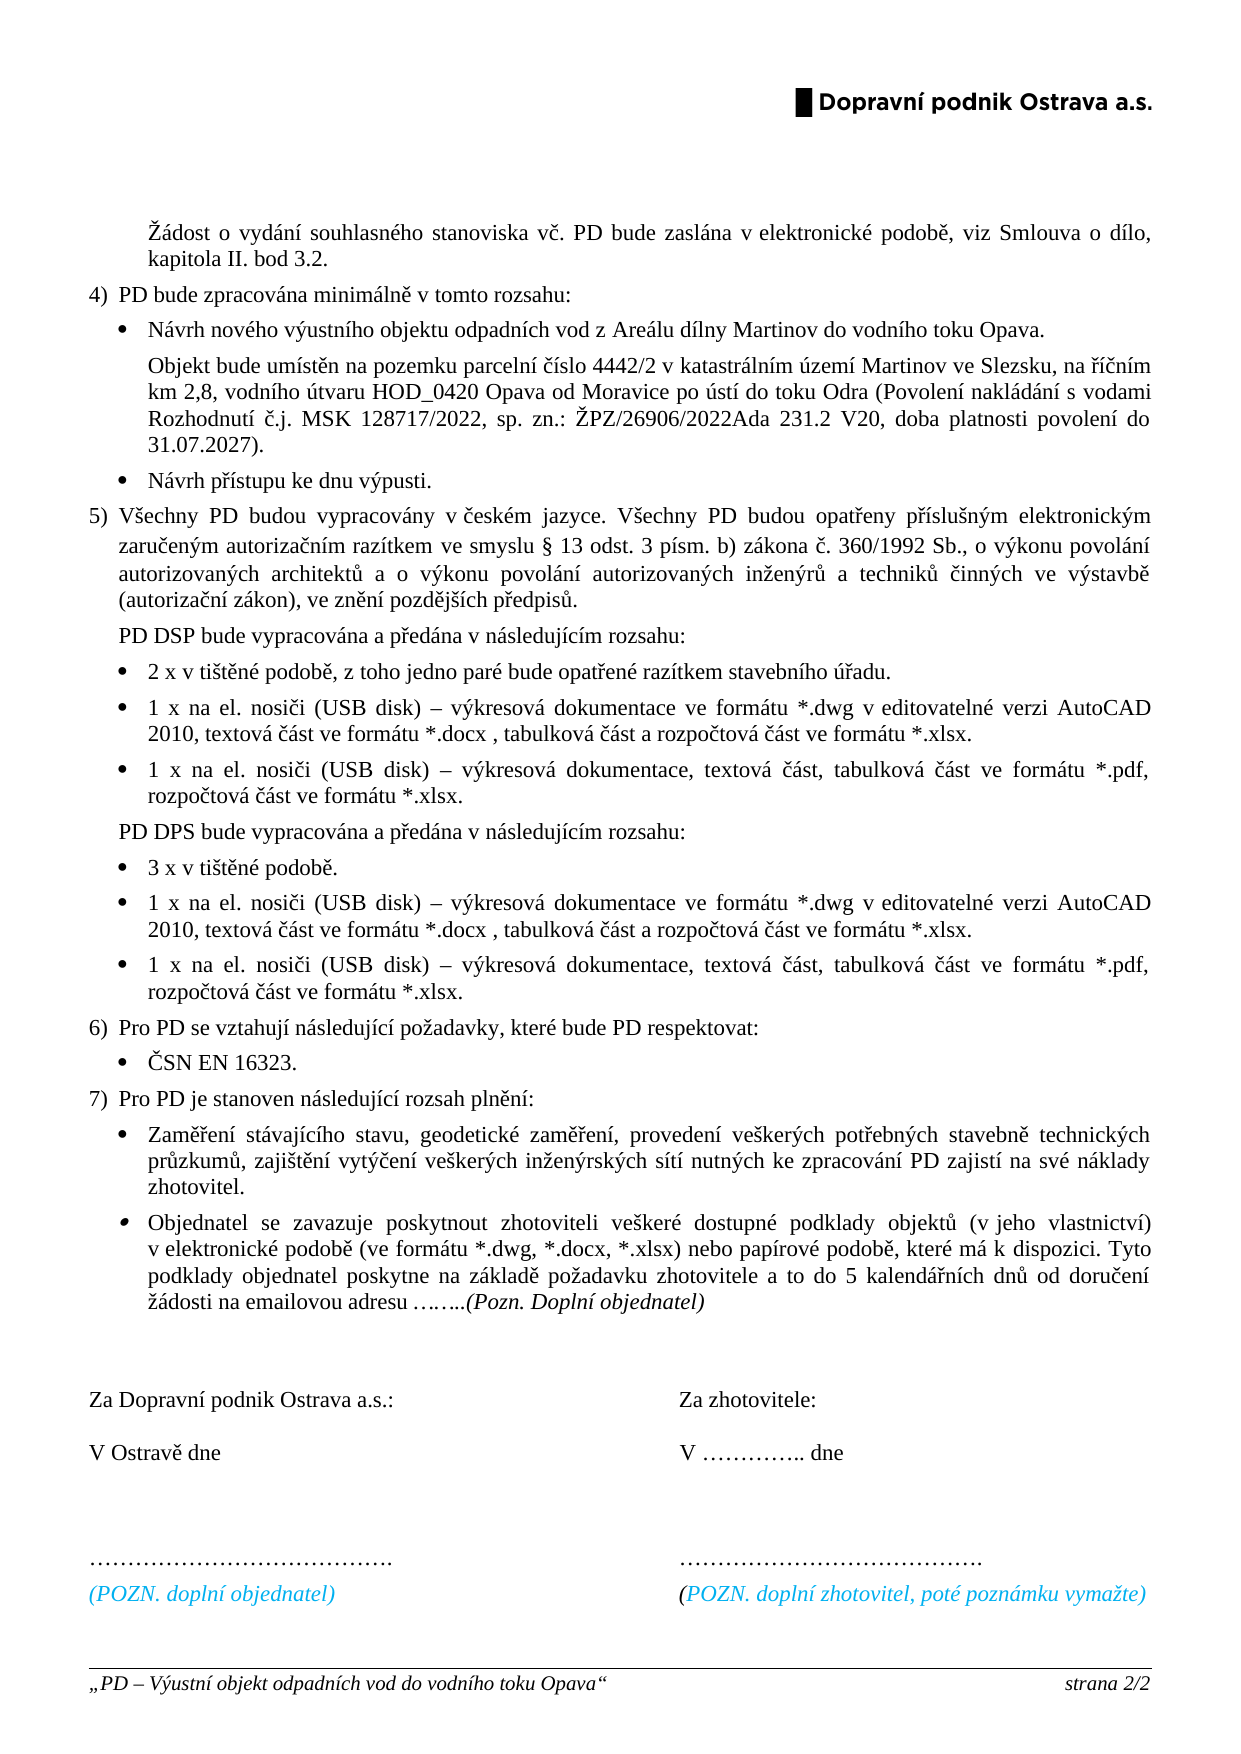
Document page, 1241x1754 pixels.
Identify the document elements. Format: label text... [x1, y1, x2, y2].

text PD DPS bude vypracována a předána v následujícím rozsahu: [89, 818, 1152, 844]
text Za Dopravní podnik Ostrava a.s.: Za zhotovitele: [89, 1386, 1149, 1412]
list 1 x na el. nosiči (USB disk) – výkresová dokumentace ve formátu *.dwg v editovatelné verzi AutoCAD 2010, textová část ve formátu *.docx , tabulková část a rozpočtová část ve formátu *.xlsx. [118, 694, 1152, 746]
list PD bude zpracována minimálně v tomto rozsahu: [89, 281, 1152, 307]
list Návrh přístupu ke dnu výpusti. [118, 467, 1152, 493]
list Návrh nového výustního objektu odpadních vod z Areálu dílny Martinov do vodního toku Opava. [118, 316, 1152, 343]
list 2 x v tištěné podobě, z toho jedno paré bude opatřené razítkem stavebního úřadu. [118, 658, 1152, 684]
list 3 x v tištěné podobě. [118, 854, 1152, 880]
picture [795, 88, 1152, 117]
list ČSN EN 16323. [118, 1049, 1152, 1076]
text PD DSP bude vypracována a předána v následujícím rozsahu: [89, 622, 1152, 649]
text (POZN. doplní objednatel) (POZN. doplní zhotovitel, poté poznámku vymažte) [89, 1580, 1152, 1606]
list 1 x na el. nosiči (USB disk) – výkresová dokumentace, textová část, tabulková část ve formátu *.pdf, rozpočtová část ve formátu *.xlsx. [118, 756, 1152, 808]
list Zaměření stávajícího stavu, geodetické zaměření, provedení veškerých potřebných stavebně technických průzkumů, zajištění vytýčení veškerých inženýrských sítí nutných ke zpracování PD zajistí na své náklady zhotovitel. [118, 1121, 1152, 1200]
text Žádost o vydání souhlasného stanoviska vč. PD bude zaslána v elektronické podobě, viz Smlouva o dílo, kapitola II. bod 3.2. [148, 218, 1152, 271]
list Pro PD je stanoven následující rozsah plnění: [89, 1085, 1152, 1111]
text Objekt bude umístěn na pozemku parcelní číslo 4442/2 v katastrálním území Martinov ve Slezsku, na říčním km 2,8, vodního útvaru HOD_0420 Opava od Moravice po ústí do toku Odra (Povolení nakládání s vodami Rozhodnutí č.j. MSK 128717/2022, sp. zn.: ŽPZ/26906/2022Ada 231.2 V20, doba platnosti povolení do 31.07.2027). [148, 352, 1152, 457]
text V Ostravě dne V ………….. dne [89, 1439, 1149, 1465]
list Objednatel se zavazuje poskytnout zhotoviteli veškeré dostupné podklady objektů (v jeho vlastnictví) v elektronické podobě (ve formátu *.dwg, *.docx, *.xlsx) nebo papírové podobě, které má k dispozici. Tyto podklady objednatel poskytne na základě požadavku zhotovitele a to do 5 kalendářních dnů od doručení žádosti na emailovou adresu ……..(Pozn. Doplní objednatel) [118, 1209, 1152, 1314]
list Všechny PD budou vypracovány v českém jazyce. Všechny PD budou opatřeny příslušným elektronickým zaručeným autorizačním razítkem ve smyslu § 13 odst. 3 písm. b) zákona č. 360/1992 Sb., o výkonu povolání autorizovaných architektů a o výkonu povolání autorizovaných inženýrů a techniků činných ve výstavbě (autorizační zákon), ve znění pozdějších předpisů. [89, 503, 1152, 613]
text …………………………………. …………………………………. [89, 1544, 1149, 1571]
list 1 x na el. nosiči (USB disk) – výkresová dokumentace, textová část, tabulková část ve formátu *.pdf, rozpočtová část ve formátu *.xlsx. [118, 951, 1152, 1004]
list 1 x na el. nosiči (USB disk) – výkresová dokumentace ve formátu *.dwg v editovatelné verzi AutoCAD 2010, textová část ve formátu *.docx , tabulková část a rozpočtová část ve formátu *.xlsx. [118, 889, 1152, 942]
list Pro PD se vztahují následující požadavky, které bude PD respektovat: [89, 1013, 1152, 1040]
